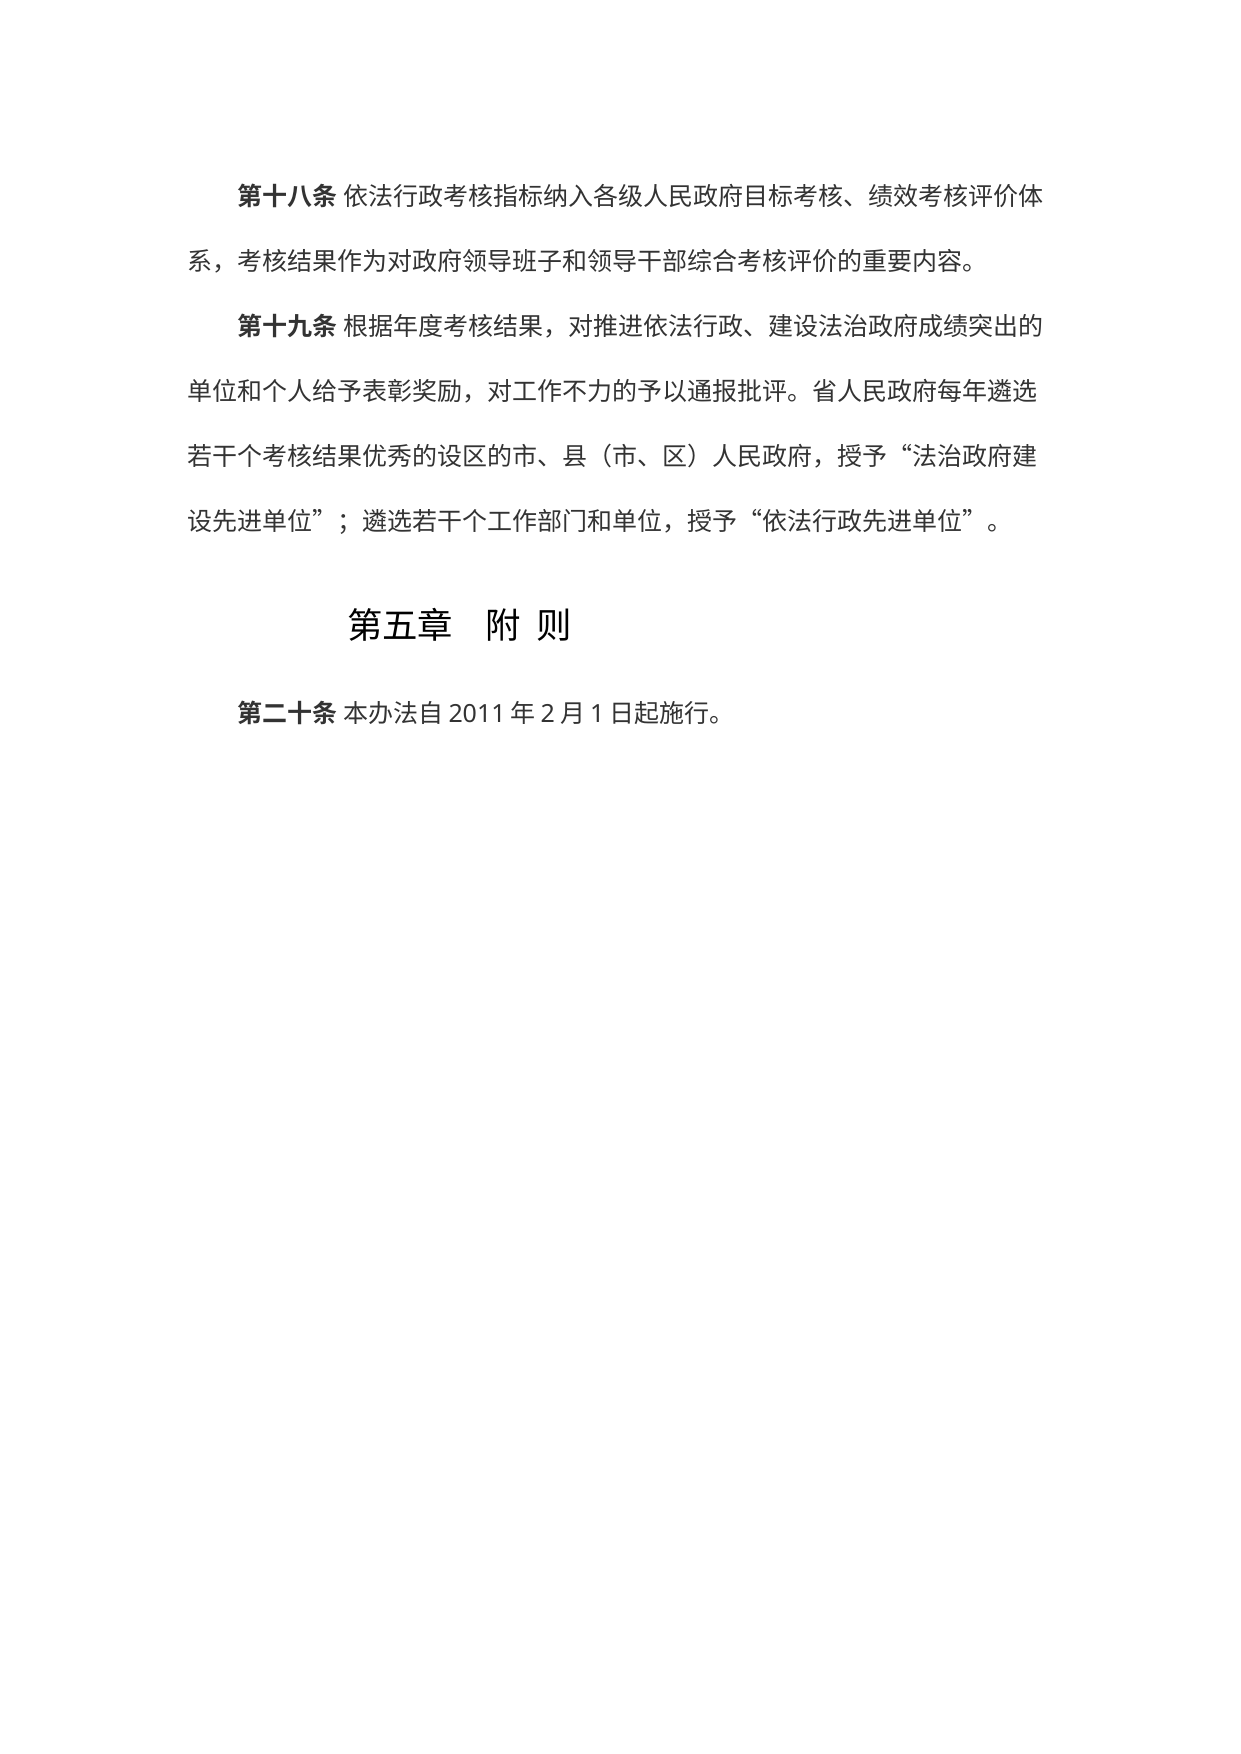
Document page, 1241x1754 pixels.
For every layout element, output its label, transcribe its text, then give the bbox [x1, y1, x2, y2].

text 第十九条 根据年度考核结果，对推进依法行政、建设法治政府成绩突出的单位和个人给予表彰奖励，对工作不力的予以通报批评。省人民政府每年遴选若干个考核结果优秀的设区的市、县（市、区）人民政府，授予“法治政府建设先进单位”；遴选若干个工作部门和单位，授予“依法行政先进单位”。 [187, 292, 1053, 552]
text 第十八条 依法行政考核指标纳入各级人民政府目标考核、绩效考核评价体系，考核结果作为对政府领导班子和领导干部综合考核评价的重要内容。 [187, 162, 1053, 292]
text 第二十条 本办法自2011年2月1日起施行。 [187, 679, 1053, 744]
text 第五章 附则 [187, 591, 1053, 656]
